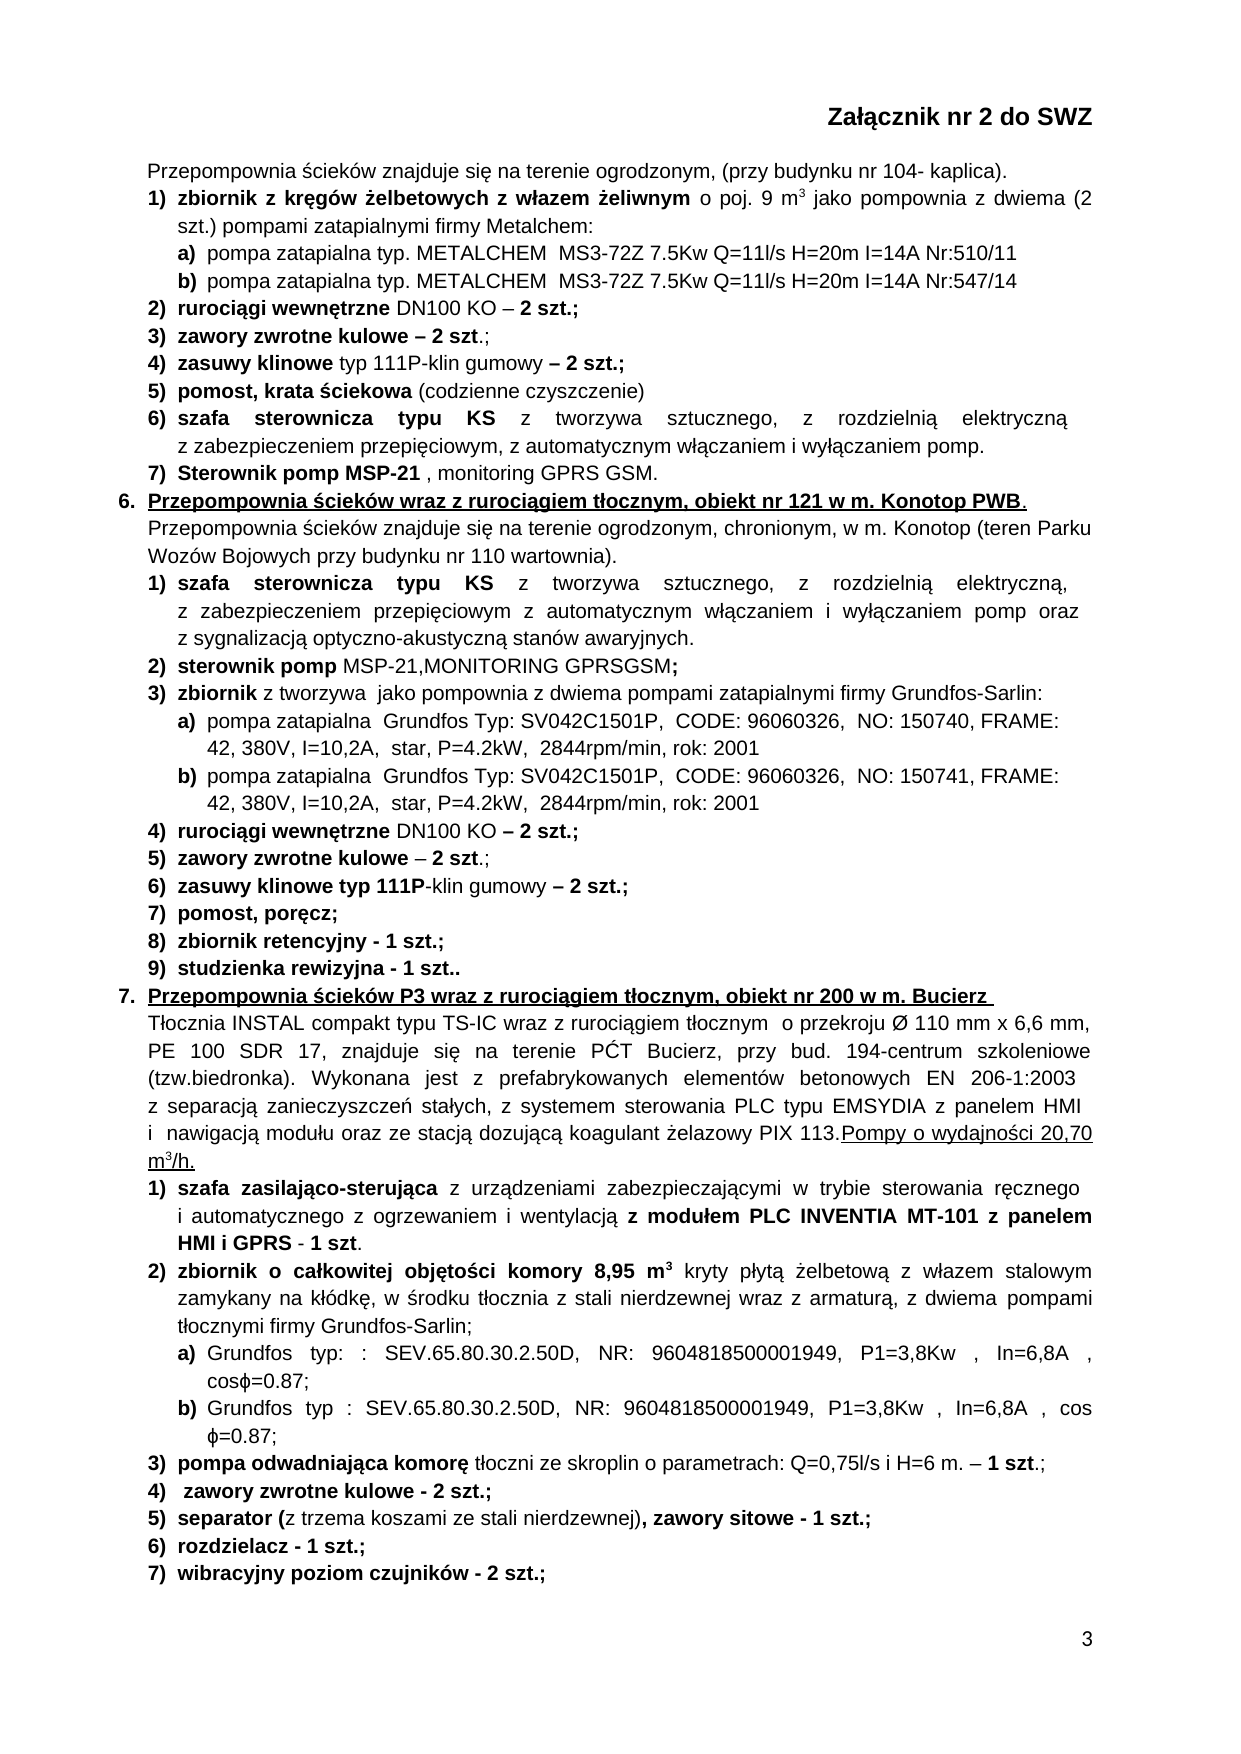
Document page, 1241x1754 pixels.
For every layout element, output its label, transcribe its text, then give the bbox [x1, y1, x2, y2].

list zawory zwrotne kulowe – 2 szt.; [148, 323, 1093, 347]
list szafa sterownicza typu KS z tworzywa sztucznego, z rozdzielnią elektryczną, z zabezpieczeniem przepięciowym z automatycznym włączaniem i wyłączaniem pomp oraz z sygnalizacją optyczno-akustyczną stanów awaryjnych. [148, 571, 1093, 650]
list studzienka rewizyjna - 1 szt.. [148, 956, 1093, 980]
list pompa zatapialna typ. METALCHEM MS3-72Z 7.5Kw Q=11l/s H=20m I=14A Nr:547/14 [177, 268, 1093, 292]
list zbiornik retencyjny - 1 szt.; [148, 928, 1093, 952]
list separator (z trzema koszami ze stali nierdzewnej), zawory sitowe - 1 szt.; [148, 1506, 1093, 1530]
list pompa zatapialna Grundfos Typ: SV042C1501P, CODE: 96060326, NO: 150740, FRAME: 42, 380V, I=10,2A, star, P=4.2kW, 2844rpm/min, rok: 2001 [177, 708, 1093, 760]
list zbiornik o całkowitej objętości komory 8,95 m3 kryty płytą żelbetową z włazem stalowym zamykany na kłódkę, w środku tłocznia z stali nierdzewnej wraz z armaturą, z dwiema pompami tłocznymi firmy Grundfos-Sarlin; [148, 1258, 1093, 1337]
text Przepompownia ścieków znajduje się na terenie ogrodzonym, (przy budynku nr 104- kaplica). [118, 158, 1093, 182]
list zasuwy klinowe typ 111P-klin gumowy – 2 szt.; [148, 873, 1093, 897]
list pomost, poręcz; [148, 901, 1093, 925]
list zawory zwrotne kulowe – 2 szt.; [148, 846, 1093, 870]
list Grundfos typ: : SEV.65.80.30.2.50D, NR: 9604818500001949, P1=3,8Kw , In=6,8A , cosϕ=0.87; [177, 1341, 1093, 1392]
list pomost, krata ściekowa (codzienne czyszczenie) [148, 378, 1093, 402]
list pompa zatapialna Grundfos Typ: SV042C1501P, CODE: 96060326, NO: 150741, FRAME: 42, 380V, I=10,2A, star, P=4.2kW, 2844rpm/min, rok: 2001 [177, 763, 1093, 815]
list wibracyjny poziom czujników - 2 szt.; [148, 1561, 1093, 1585]
list zasuwy klinowe typ 111P-klin gumowy – 2 szt.; [148, 351, 1093, 375]
list zawory zwrotne kulowe - 2 szt.; [148, 1478, 1093, 1502]
list rurociągi wewnętrzne DN100 KO – 2 szt.; [148, 296, 1093, 320]
list sterownik pomp MSP-21,MONITORING GPRSGSM; [148, 653, 1093, 677]
list zbiornik z tworzywa jako pompownia z dwiema pompami zatapialnymi firmy Grundfos-Sarlin: [148, 681, 1093, 705]
list Grundfos typ : SEV.65.80.30.2.50D, NR: 9604818500001949, P1=3,8Kw , In=6,8A , cos ϕ=0.87; [177, 1396, 1093, 1447]
text Przepompownia ścieków znajduje się na terenie ogrodzonym, chronionym, w m. Konotop (teren Parku Wozów Bojowych przy budynku nr 110 wartownia). [148, 516, 1093, 567]
text Tłocznia INSTAL compakt typu TS-IC wraz z rurociągiem tłocznym o przekroju Ø 110 mm x 6,6 mm, PE 100 SDR 17, znajduje się na terenie PĆT Bucierz, przy bud. 194-centrum szkoleniowe (tzw.biedronka). Wykonana jest z prefabrykowanych elementów betonowych EN 206-1:2003 z separacją zanieczyszczeń stałych, z systemem sterowania PLC typu EMSYDIA z panelem HMI i nawigacją modułu oraz ze stacją dozującą koagulant żelazowy PIX 113.Pompy o wydajności 20,70 m3/h. [148, 1011, 1093, 1172]
list szafa zasilająco-sterująca z urządzeniami zabezpieczającymi w trybie sterowania ręcznego i automatycznego z ogrzewaniem i wentylacją z modułem PLC INVENTIA MT-101 z panelem HMI i GPRS - 1 szt. [148, 1176, 1093, 1255]
list zbiornik z kręgów żelbetowych z włazem żeliwnym o poj. 9 m3 jako pompownia z dwiema (2 szt.) pompami zatapialnymi firmy Metalchem: [148, 186, 1093, 237]
list rozdzielacz - 1 szt.; [148, 1533, 1093, 1557]
list Sterownik pomp MSP-21 , monitoring GPRS GSM. [148, 461, 1093, 485]
list pompa odwadniająca komorę tłoczni ze skroplin o parametrach: Q=0,75l/s i H=6 m. – 1 szt.; [148, 1451, 1093, 1475]
list Przepompownia ścieków wraz z rurociągiem tłocznym, obiekt nr 121 w m. Konotop PWB. [118, 488, 1093, 512]
list pompa zatapialna typ. METALCHEM MS3-72Z 7.5Kw Q=11l/s H=20m I=14A Nr:510/11 [177, 241, 1093, 265]
list rurociągi wewnętrzne DN100 KO – 2 szt.; [148, 818, 1093, 842]
list Przepompownia ścieków P3 wraz z rurociągiem tłocznym, obiekt nr 200 w m. Bucierz [118, 983, 1093, 1007]
list szafa sterownicza typu KS z tworzywa sztucznego, z rozdzielnią elektryczną z zabezpieczeniem przepięciowym, z automatycznym włączaniem i wyłączaniem pomp. [148, 406, 1093, 457]
